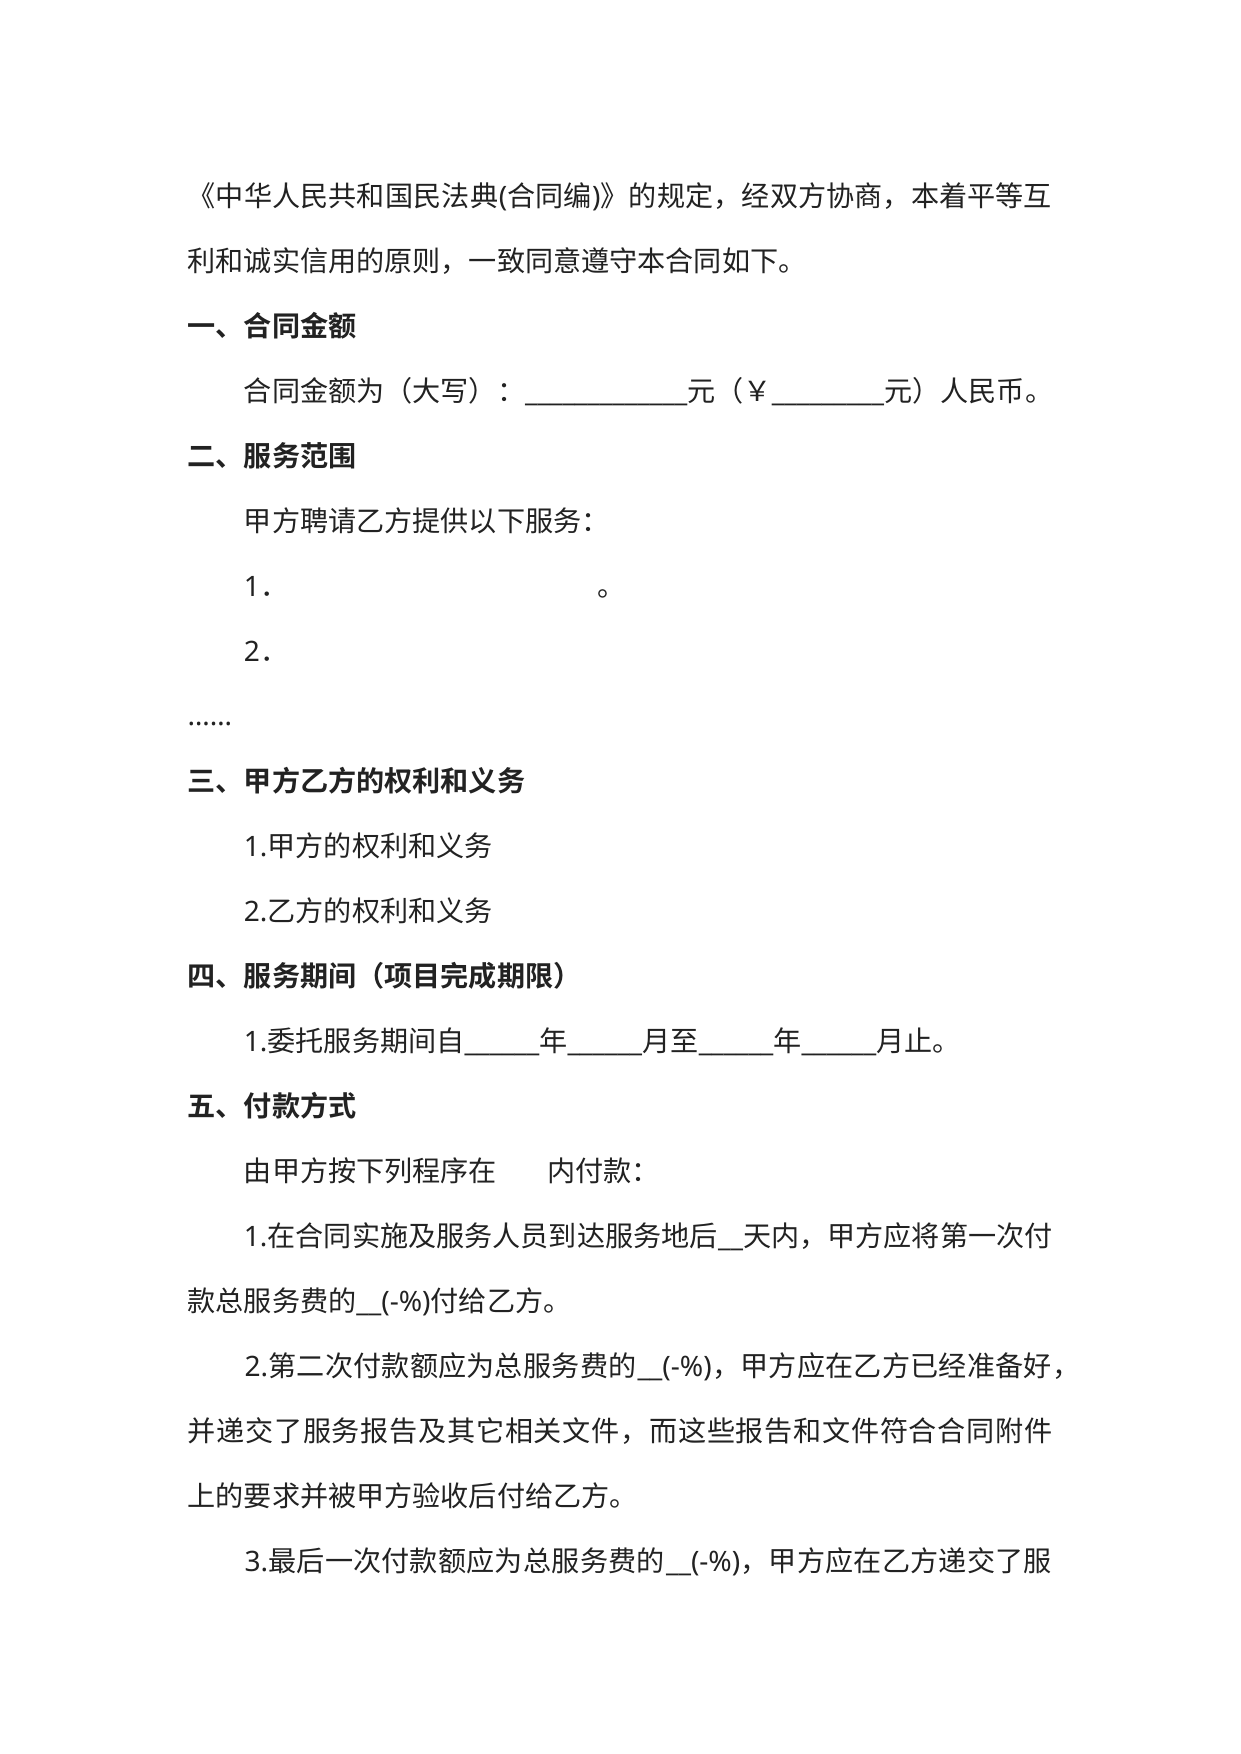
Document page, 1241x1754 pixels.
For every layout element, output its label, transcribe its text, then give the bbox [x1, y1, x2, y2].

text 1.甲方的权利和义务 [187, 812, 1053, 877]
text 四、服务期间（项目完成期限） [187, 942, 1053, 1007]
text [187, 1527, 1053, 1592]
text 1.委托服务期间自______年______月至______年______月止。 [187, 1007, 1053, 1072]
text 甲方聘请乙方提供以下服务： [187, 487, 1053, 552]
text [187, 162, 1053, 292]
text 1． 。 [187, 552, 1053, 617]
text 1.在合同实施及服务人员到达服务地后__天内，甲方应将第一次付 款总服务费的__(-%)付给乙方。 [187, 1202, 1053, 1332]
text 一、合同金额 [187, 292, 1053, 357]
text 由甲方按下列程序在 内付款： [187, 1137, 1053, 1202]
text 2． [187, 617, 1053, 682]
text 2.第二次付款额应为总服务费的__(-%)，甲方应在乙方已经准备好，并递交了服务报告及其它相关文件，而这些报告和文件符合合同附件上的要求并被甲方验收后付给乙方。 [187, 1332, 1053, 1527]
text 合同金额为（大写）：_____________元（￥_________元）人民币。 [187, 357, 1053, 422]
text 2.乙方的权利和义务 [187, 877, 1053, 942]
text …… [187, 682, 1053, 747]
text 三、甲方乙方的权利和义务 [187, 747, 1053, 812]
text 五、付款方式 [187, 1072, 1053, 1137]
text 二、服务范围 [187, 422, 1053, 487]
